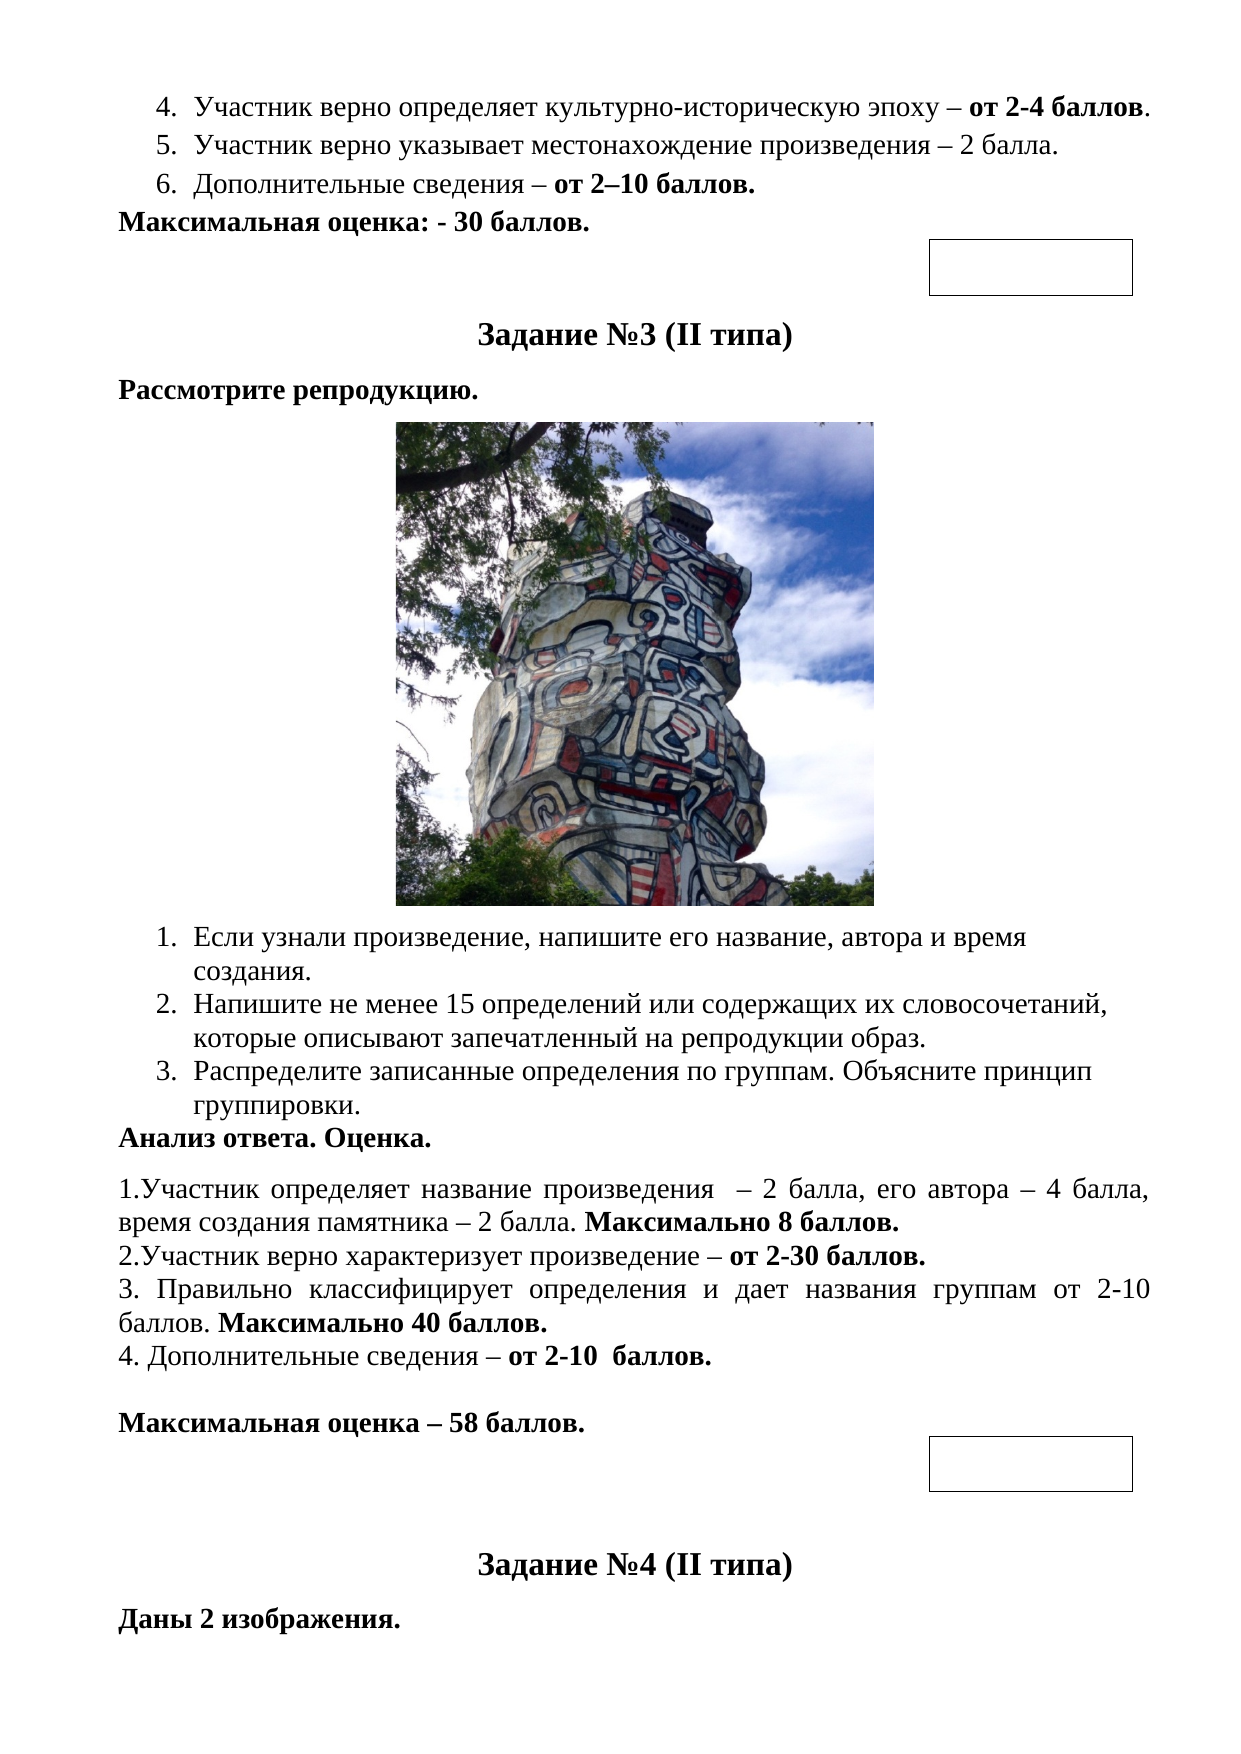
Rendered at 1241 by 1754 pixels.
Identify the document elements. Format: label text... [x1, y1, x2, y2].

list Напишите не менее 15 определений или содержащих их словосочетаний, которые описывают запечатленный на репродукции образ. [156, 986, 1152, 1053]
text Даны 2 изображения. [118, 1602, 1152, 1635]
text Задание №4 (II типа) [118, 1544, 1152, 1582]
list Если узнали произведение, напишите его название, автора и время создания. [156, 919, 1152, 986]
list 4. Дополнительные сведения – от 2-10 баллов. [118, 1338, 1152, 1372]
list Распределите записанные определения по группам. Объясните принцип группировки. [156, 1053, 1152, 1121]
list 3. Правильно классифицирует определения и дает названия группам от 2-10 баллов. Максимально 40 баллов. [118, 1271, 1152, 1338]
text Максимальная оценка: - 30 баллов. [118, 204, 1152, 238]
text Рассмотрите репродукцию. [118, 372, 1152, 405]
picture [395, 422, 874, 906]
list 1.Участник определяет название произведения – 2 балла, его автора – 4 балла, время создания памятника – 2 балла. Максимально 8 баллов. [118, 1171, 1152, 1238]
table_header [930, 240, 1132, 294]
table_header [930, 1437, 1132, 1491]
list Дополнительные сведения – от 2–10 баллов. [156, 166, 1152, 199]
list Анализ ответа. Оценка. [118, 1121, 1152, 1154]
list Максимальная оценка – 58 баллов. [118, 1406, 1152, 1439]
list Участник верно указывает местонахождение произведения – 2 балла. [156, 127, 1152, 161]
list 2.Участник верно характеризует произведение – от 2-30 баллов. [118, 1238, 1152, 1271]
list Участник верно определяет культурно-историческую эпоху – от 2-4 баллов. [156, 89, 1152, 122]
text Задание №3 (II типа) [118, 314, 1152, 353]
